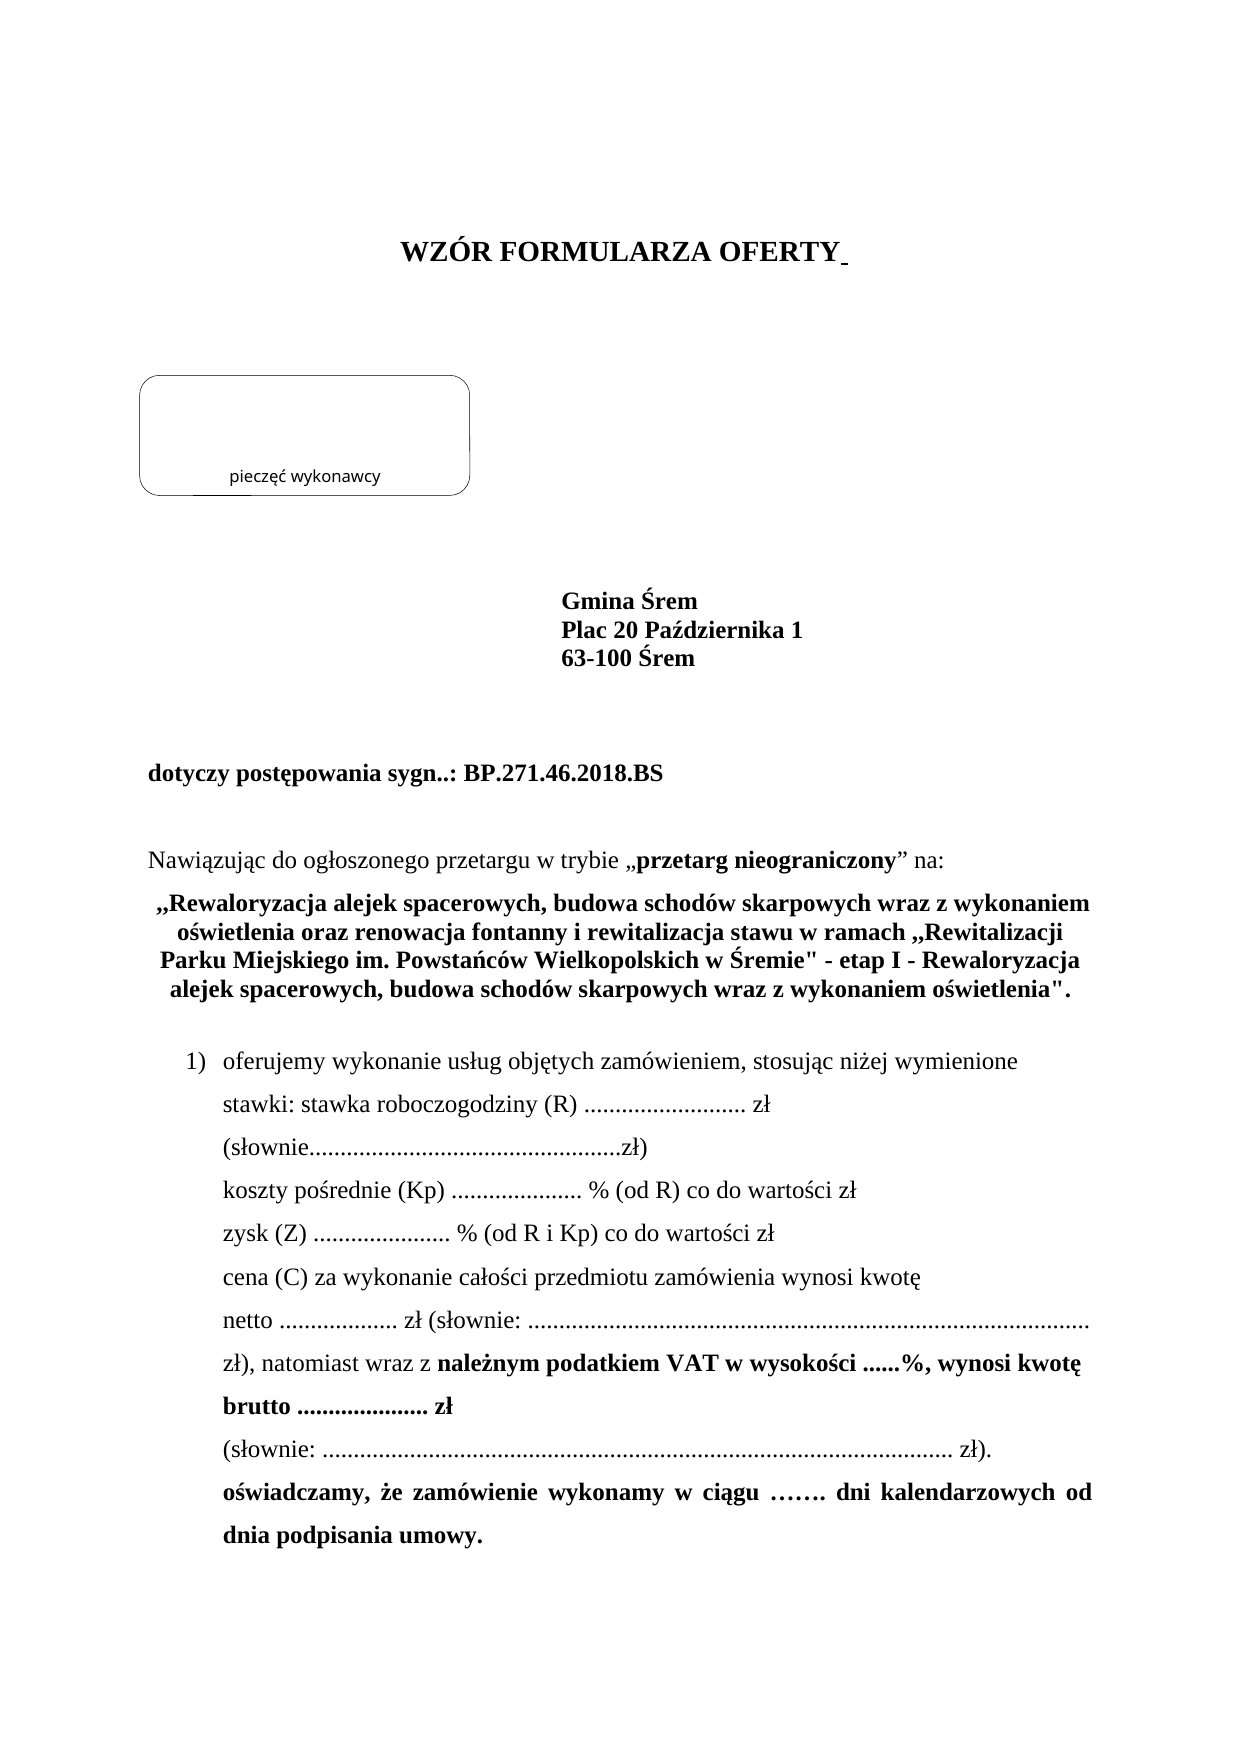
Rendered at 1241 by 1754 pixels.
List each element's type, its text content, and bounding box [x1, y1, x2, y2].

text 63-100 Śrem [148, 643, 1093, 672]
text ,,Rewaloryzacja alejek spacerowych, budowa schodów skarpowych wraz z wykonaniem oświetlenia oraz renowacja fontanny i rewitalizacja stawu w ramach ,,Rewitalizacji Parku Miejskiego im. Powstańców Wielkopolskich w Śremie" - etap I - Rewaloryzacja alejek spacerowych, budowa schodów skarpowych wraz z wykonaniem oświetlenia". [148, 888, 1093, 1003]
text Plac 20 Października 1 [561, 615, 1093, 643]
text WZÓR FORMULARZA OFERTY [148, 234, 1093, 267]
text dotyczy postępowania sygn..: BP.271.46.2018.BS [148, 758, 1093, 787]
list cena (C) za wykonanie całości przedmiotu zamówienia wynosi kwotę netto ................... zł (słownie: .......................................................................................... zł), natomiast wraz z należnym podatkiem VAT w wysokości ......%, wynosi kwotę brutto ..................... zł (słownie: ..................................................................................................... zł). [223, 1262, 1093, 1463]
list koszty pośrednie (Kp) ..................... % (od R) co do wartości zł [223, 1175, 1093, 1204]
list oferujemy wykonanie usług objętych zamówieniem, stosując niżej wymienione stawki: stawka roboczogodziny (R) .......................... zł (słownie..................................................zł) [185, 1046, 1093, 1161]
text Gmina Śrem [148, 586, 1093, 615]
list oświadczamy, że zamówienie wykonamy w ciągu ……. dni kalendarzowych od dnia podpisania umowy. [223, 1477, 1093, 1549]
list zysk (Z) ...................... % (od R i Kp) co do wartości zł [223, 1218, 1093, 1247]
text Nawiązując do ogłoszonego przetargu w trybie „przetarg nieograniczony” na: [148, 845, 1093, 873]
